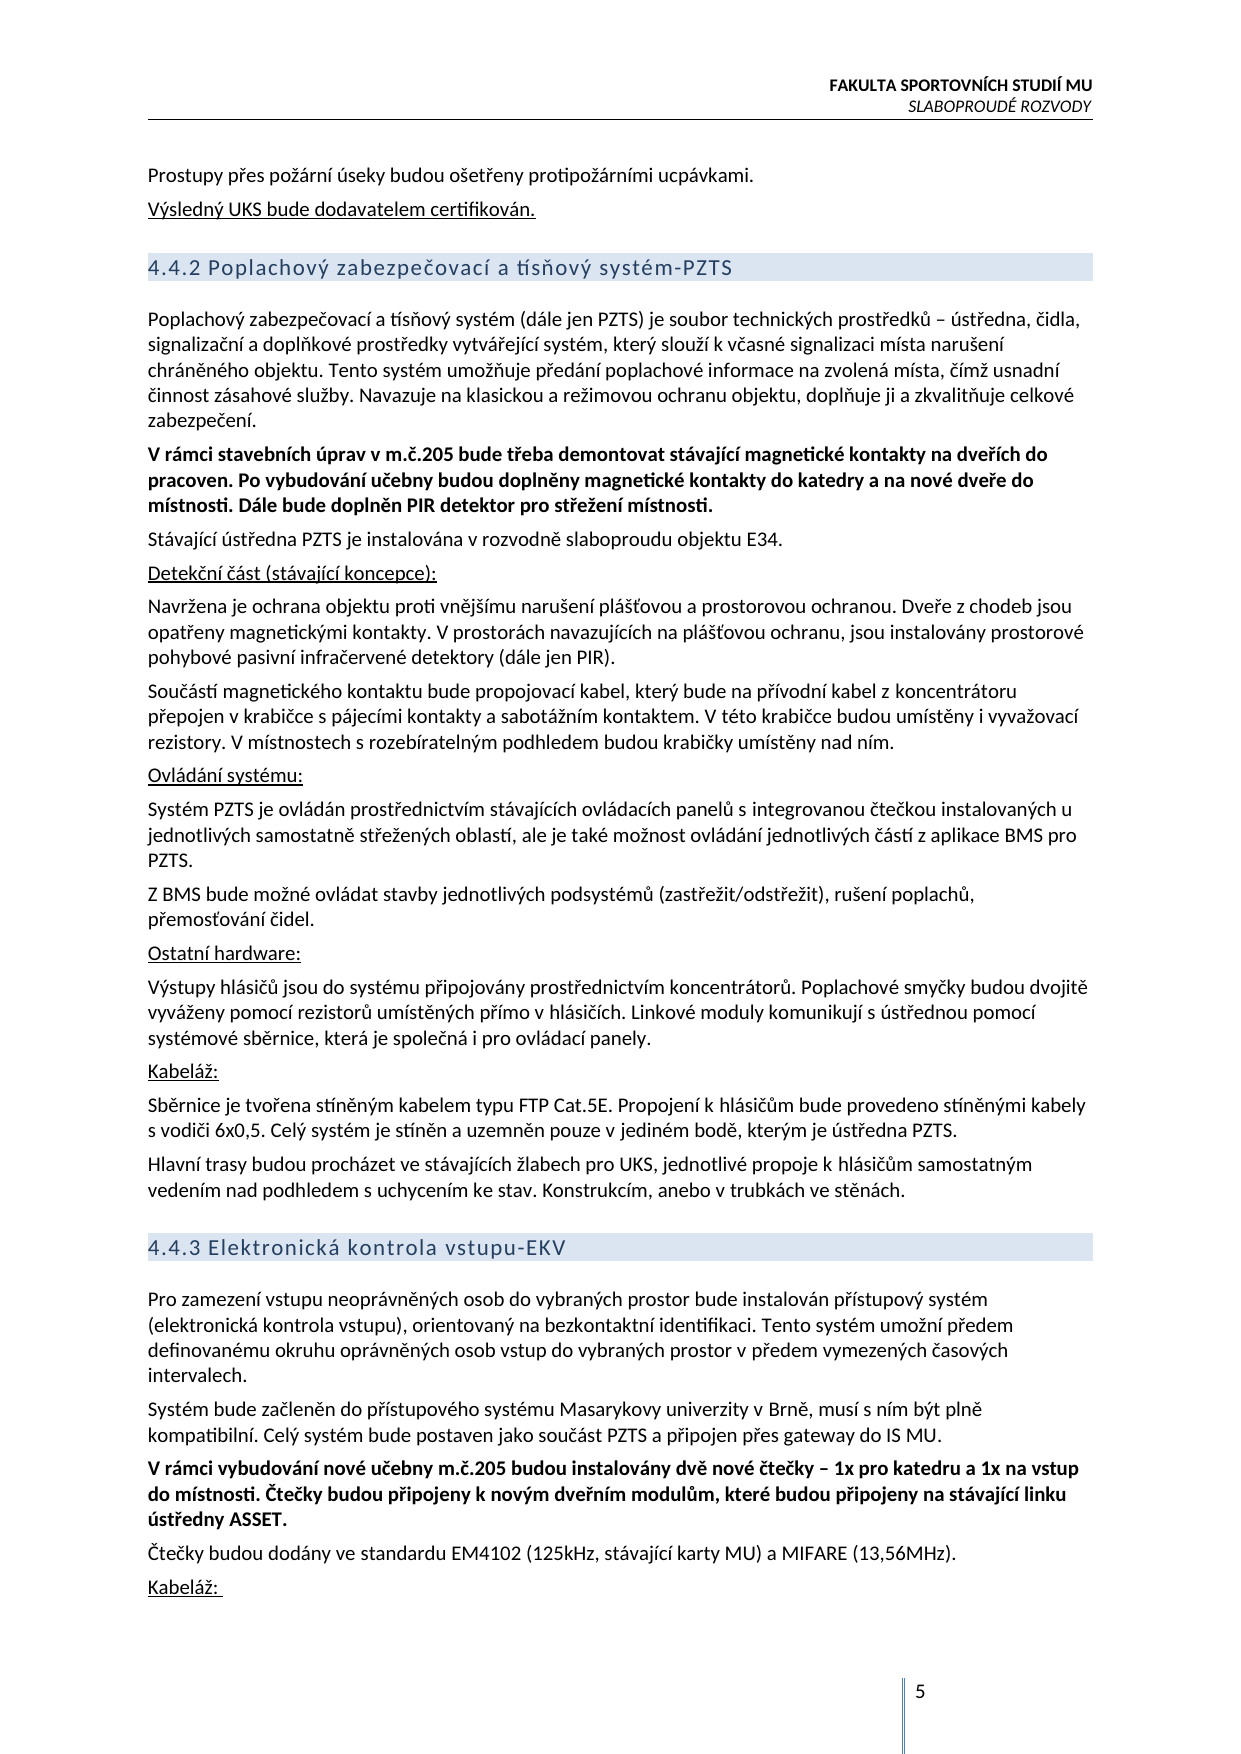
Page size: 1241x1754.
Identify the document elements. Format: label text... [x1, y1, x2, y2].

text Detekční část (stávající koncepce): [148, 560, 1093, 585]
text Výstupy hlásičů jsou do systému připojovány prostřednictvím koncentrátorů. Poplachové smyčky budou dvojitě vyváženy pomocí rezistorů umístěných přímo v hlásičích. Linkové moduly komunikují s ústřednou pomocí systémové sběrnice, která je společná i pro ovládací panely. [148, 974, 1093, 1050]
text Hlavní trasy budou procházet ve stávajících žlabech pro UKS, jednotlivé propoje k hlásičům samostatným vedením nad podhledem s uchycením ke stav. Konstrukcím, anebo v trubkách ve stěnách. [148, 1151, 1093, 1202]
text Systém bude začleněn do přístupového systému Masarykovy univerzity v Brně, musí s ním být plně kompatibilní. Celý systém bude postaven jako součást PZTS a připojen přes gateway do IS MU. [148, 1396, 1093, 1447]
text Navržena je ochrana objektu proti vnějšímu narušení plášťovou a prostorovou ochranou. Dveře z chodeb jsou opatřeny magnetickými kontakty. V prostorách navazujících na plášťovou ochranu, jsou instalovány prostorové pohybové pasivní infračervené detektory (dále jen PIR). [148, 593, 1093, 670]
text Kabeláž: [148, 1058, 1093, 1084]
subtitle Elektronická kontrola vstupu-EKV [148, 1233, 1093, 1261]
text Kabeláž: [148, 1574, 1093, 1599]
text Součástí magnetického kontaktu bude propojovací kabel, který bude na přívodní kabel z koncentrátoru přepojen v krabičce s pájecími kontakty a sabotážním kontaktem. V této krabičce budou umístěny i vyvažovací rezistory. V místnostech s rozebíratelným podhledem budou krabičky umístěny nad ním. [148, 678, 1093, 754]
text Ovládání systému: [148, 763, 1093, 788]
text V rámci stavebních úprav v m.č.205 bude třeba demontovat stávající magnetické kontakty na dveřích do pracoven. Po vybudování učebny budou doplněny magnetické kontakty do katedry a na nové dveře do místnosti. Dále bude doplněn PIR detektor pro střežení místnosti. [148, 441, 1093, 518]
text V rámci vybudování nové učebny m.č.205 budou instalovány dvě nové čtečky – 1x pro katedru a 1x na vstup do místnosti. Čtečky budou připojeny k novým dveřním modulům, které budou připojeny na stávající linku ústředny ASSET. [148, 1456, 1093, 1532]
text Pro zamezení vstupu neoprávněných osob do vybraných prostor bude instalován přístupový systém (elektronická kontrola vstupu), orientovaný na bezkontaktní identifikaci. Tento systém umožní předem definovanému okruhu oprávněných osob vstup do vybraných prostor v předem vymezených časových intervalech. [148, 1286, 1093, 1388]
text Stávající ústředna PZTS je instalována v rozvodně slaboproudu objektu E34. [148, 526, 1093, 551]
text Čtečky budou dodány ve standardu EM4102 (125kHz, stávající karty MU) a MIFARE (13,56MHz). [148, 1540, 1093, 1566]
subtitle Poplachový zabezpečovací a tísňový systém-PZTS [148, 253, 1093, 281]
text Poplachový zabezpečovací a tísňový systém (dále jen PZTS) je soubor technických prostředků – ústředna, čidla, signalizační a doplňkové prostředky vytvářející systém, který slouží k včasné signalizaci místa narušení chráněného objektu. Tento systém umožňuje předání poplachové informace na zvolená místa, čímž usnadní činnost zásahové služby. Navazuje na klasickou a režimovou ochranu objektu, doplňuje ji a zkvalitňuje celkové zabezpečení. [148, 306, 1093, 433]
text Z BMS bude možné ovládat stavby jednotlivých podsystémů (zastřežit/odstřežit), rušení poplachů, přemosťování čidel. [148, 881, 1093, 932]
text Výsledný UKS bude dodavatelem certifikován. [148, 196, 1093, 222]
text Ostatní hardware: [148, 940, 1093, 966]
text Prostupy přes požární úseky budou ošetřeny protipožárními ucpávkami. [148, 162, 1093, 188]
text Systém PZTS je ovládán prostřednictvím stávajících ovládacích panelů s integrovanou čtečkou instalovaných u jednotlivých samostatně střežených oblastí, ale je také možnost ovládání jednotlivých částí z aplikace BMS pro PZTS. [148, 796, 1093, 873]
text Sběrnice je tvořena stíněným kabelem typu FTP Cat.5E. Propojení k hlásičům bude provedeno stíněnými kabely s vodiči 6x0,5. Celý systém je stíněn a uzemněn pouze v jediném bodě, kterým je ústředna PZTS. [148, 1092, 1093, 1143]
